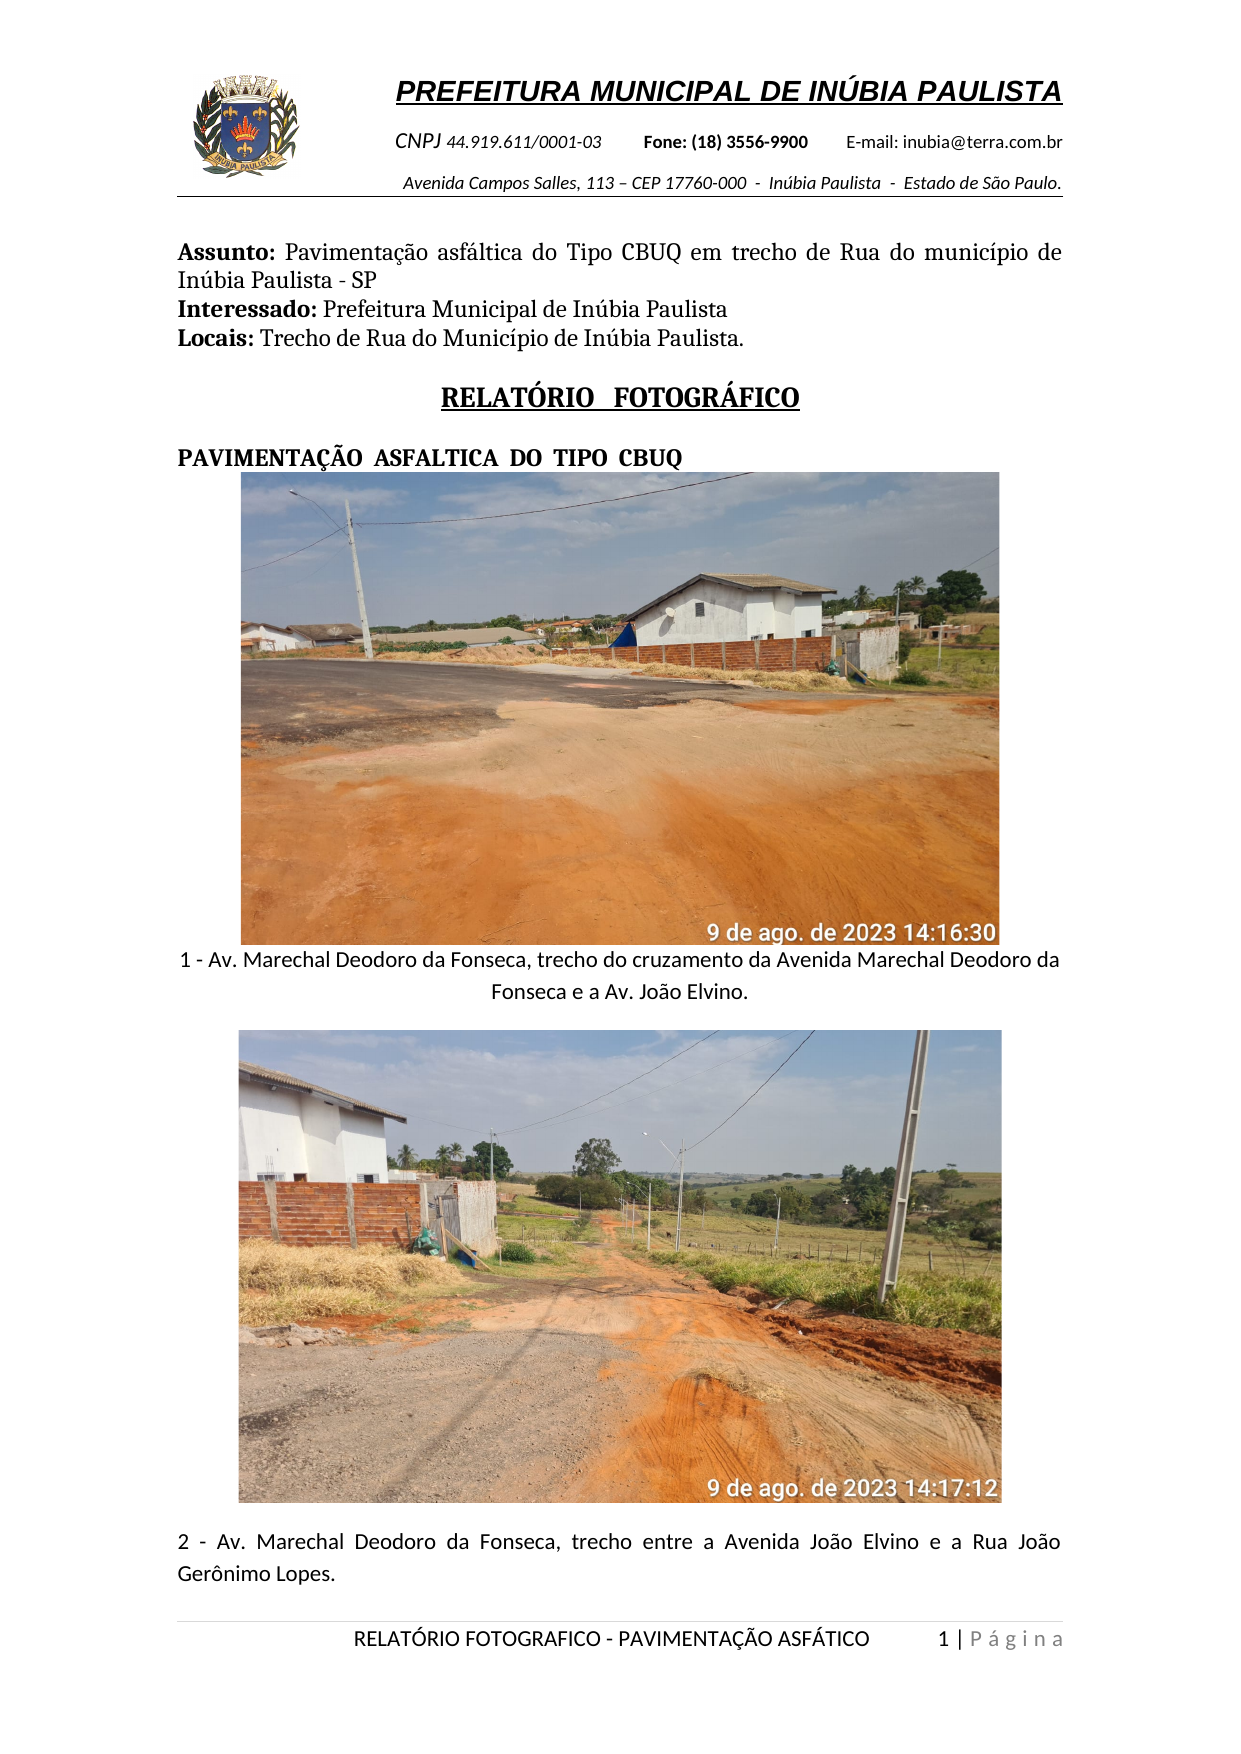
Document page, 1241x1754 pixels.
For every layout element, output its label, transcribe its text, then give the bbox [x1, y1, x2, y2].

list Interessado: Prefeitura Municipal de Inúbia Paulista [177, 295, 1063, 324]
picture [238, 1030, 1002, 1503]
list Assunto: Pavimentação asfáltica do Tipo CBUQ em trecho de Rua do município de Inúbia Paulista - SP [177, 237, 1063, 295]
text 2 - Av. Marechal Deodoro da Fonseca, trecho entre a Avenida João Elvino e a Rua João Gerônimo Lopes. [177, 1527, 1063, 1587]
list RELATÓRIO FOTOGRÁFICO [177, 381, 1063, 415]
list PAVIMENTAÇÃO ASFALTICA DO TIPO CBUQ [177, 443, 1063, 472]
picture [193, 74, 301, 179]
list Locais: Trecho de Rua do Município de Inúbia Paulista. [177, 324, 1063, 352]
text 1 - Av. Marechal Deodoro da Fonseca, trecho do cruzamento da Avenida Marechal Deodoro da Fonseca e a Av. João Elvino. [177, 945, 1063, 1005]
picture [240, 472, 1000, 945]
